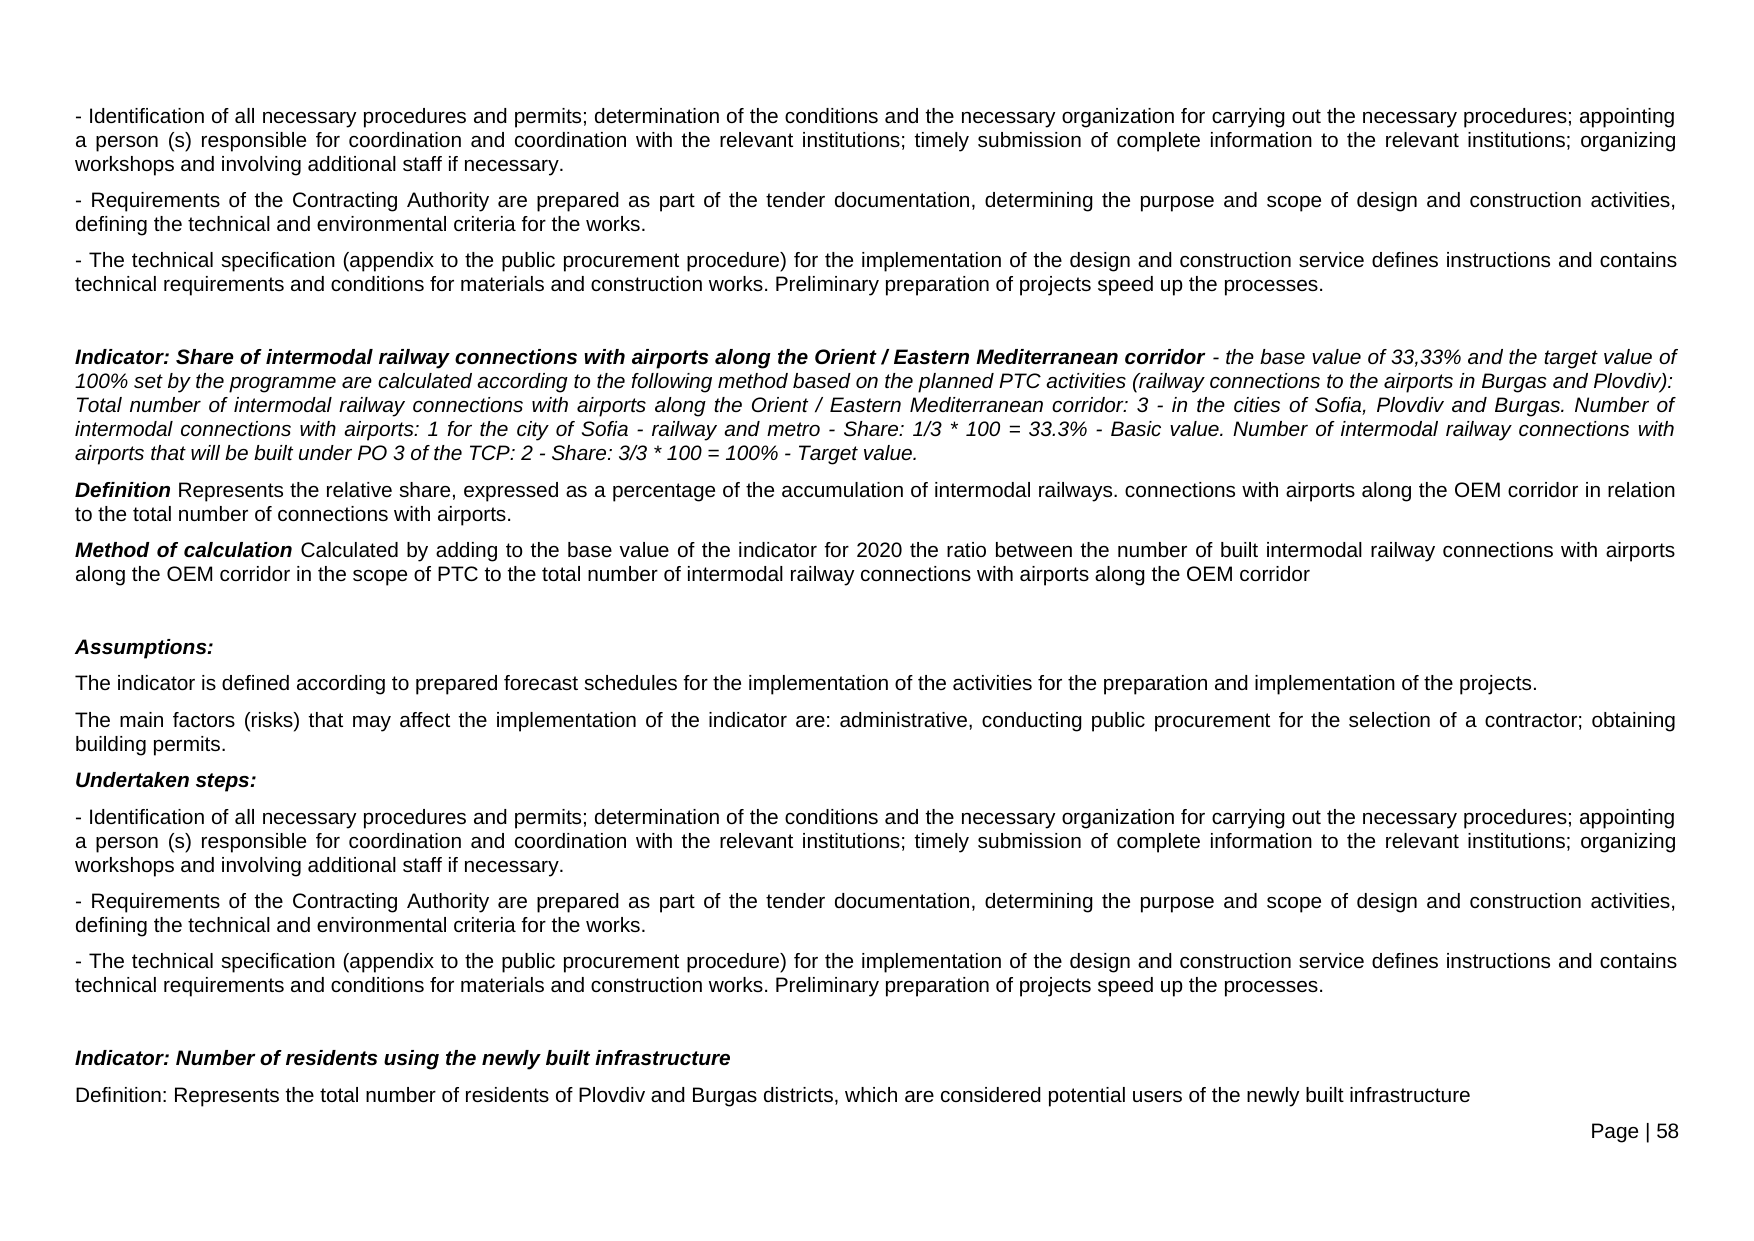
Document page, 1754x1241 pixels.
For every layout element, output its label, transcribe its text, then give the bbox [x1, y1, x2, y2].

text - The technical specification (appendix to the public procurement procedure) for the implementation of the design and construction service defines instructions and contains technical requirements and conditions for materials and construction works. Preliminary preparation of projects speed up the processes. [75, 248, 1679, 296]
text - Identification of all necessary procedures and permits; determination of the conditions and the necessary organization for carrying out the necessary procedures; appointing a person (s) responsible for coordination and coordination with the relevant institutions; timely submission of complete information to the relevant institutions; organizing workshops and involving additional staff if necessary. [75, 103, 1679, 175]
text Indicator: Share of intermodal railway connections with airports along the Orient / Eastern Mediterranean corridor - the base value of 33,33% and the target value of 100% set by the programme are calculated according to the following method based on the planned PTC activities (railway connections to the airports in Burgas and Plovdiv): Total number of intermodal railway connections with airports along the Orient / Eastern Mediterranean corridor: 3 - in the cities of Sofia, Plovdiv and Burgas. Number of intermodal connections with airports: 1 for the city of Sofia - railway and metro - Share: 1/3 * 100 = 33.3% - Basic value. Number of intermodal railway connections with airports that will be built under PO 3 of the TCP: 2 - Share: 3/3 * 100 = 100% - Target value. [75, 345, 1679, 465]
text Undertaken steps: [75, 768, 1679, 792]
text Assumptions: [75, 635, 1679, 659]
text - Requirements of the Contracting Authority are prepared as part of the tender documentation, determining the purpose and scope of design and construction activities, defining the technical and environmental criteria for the works. [75, 889, 1679, 937]
text - The technical specification (appendix to the public procurement procedure) for the implementation of the design and construction service defines instructions and contains technical requirements and conditions for materials and construction works. Preliminary preparation of projects speed up the processes. [75, 949, 1679, 997]
text Definition: Represents the total number of residents of Plovdiv and Burgas districts, which are considered potential users of the newly built infrastructure [75, 1083, 1679, 1107]
text The indicator is defined according to prepared forecast schedules for the implementation of the activities for the preparation and implementation of the projects. [75, 671, 1679, 695]
text Indicator: Number of residents using the newly built infrastructure [75, 1046, 1679, 1070]
text The main factors (risks) that may affect the implementation of the indicator are: administrative, conducting public procurement for the selection of a contractor; obtaining building permits. [75, 708, 1679, 756]
text Method of calculation Calculated by adding to the base value of the indicator for 2020 the ratio between the number of built intermodal railway connections with airports along the OEM corridor in the scope of PTC to the total number of intermodal railway connections with airports along the OEM corridor [75, 538, 1679, 586]
text - Identification of all necessary procedures and permits; determination of the conditions and the necessary organization for carrying out the necessary procedures; appointing a person (s) responsible for coordination and coordination with the relevant institutions; timely submission of complete information to the relevant institutions; organizing workshops and involving additional staff if necessary. [75, 804, 1679, 876]
text - Requirements of the Contracting Authority are prepared as part of the tender documentation, determining the purpose and scope of design and construction activities, defining the technical and environmental criteria for the works. [75, 188, 1679, 236]
text Definition Represents the relative share, expressed as a percentage of the accumulation of intermodal railways. connections with airports along the OEM corridor in relation to the total number of connections with airports. [75, 477, 1679, 525]
